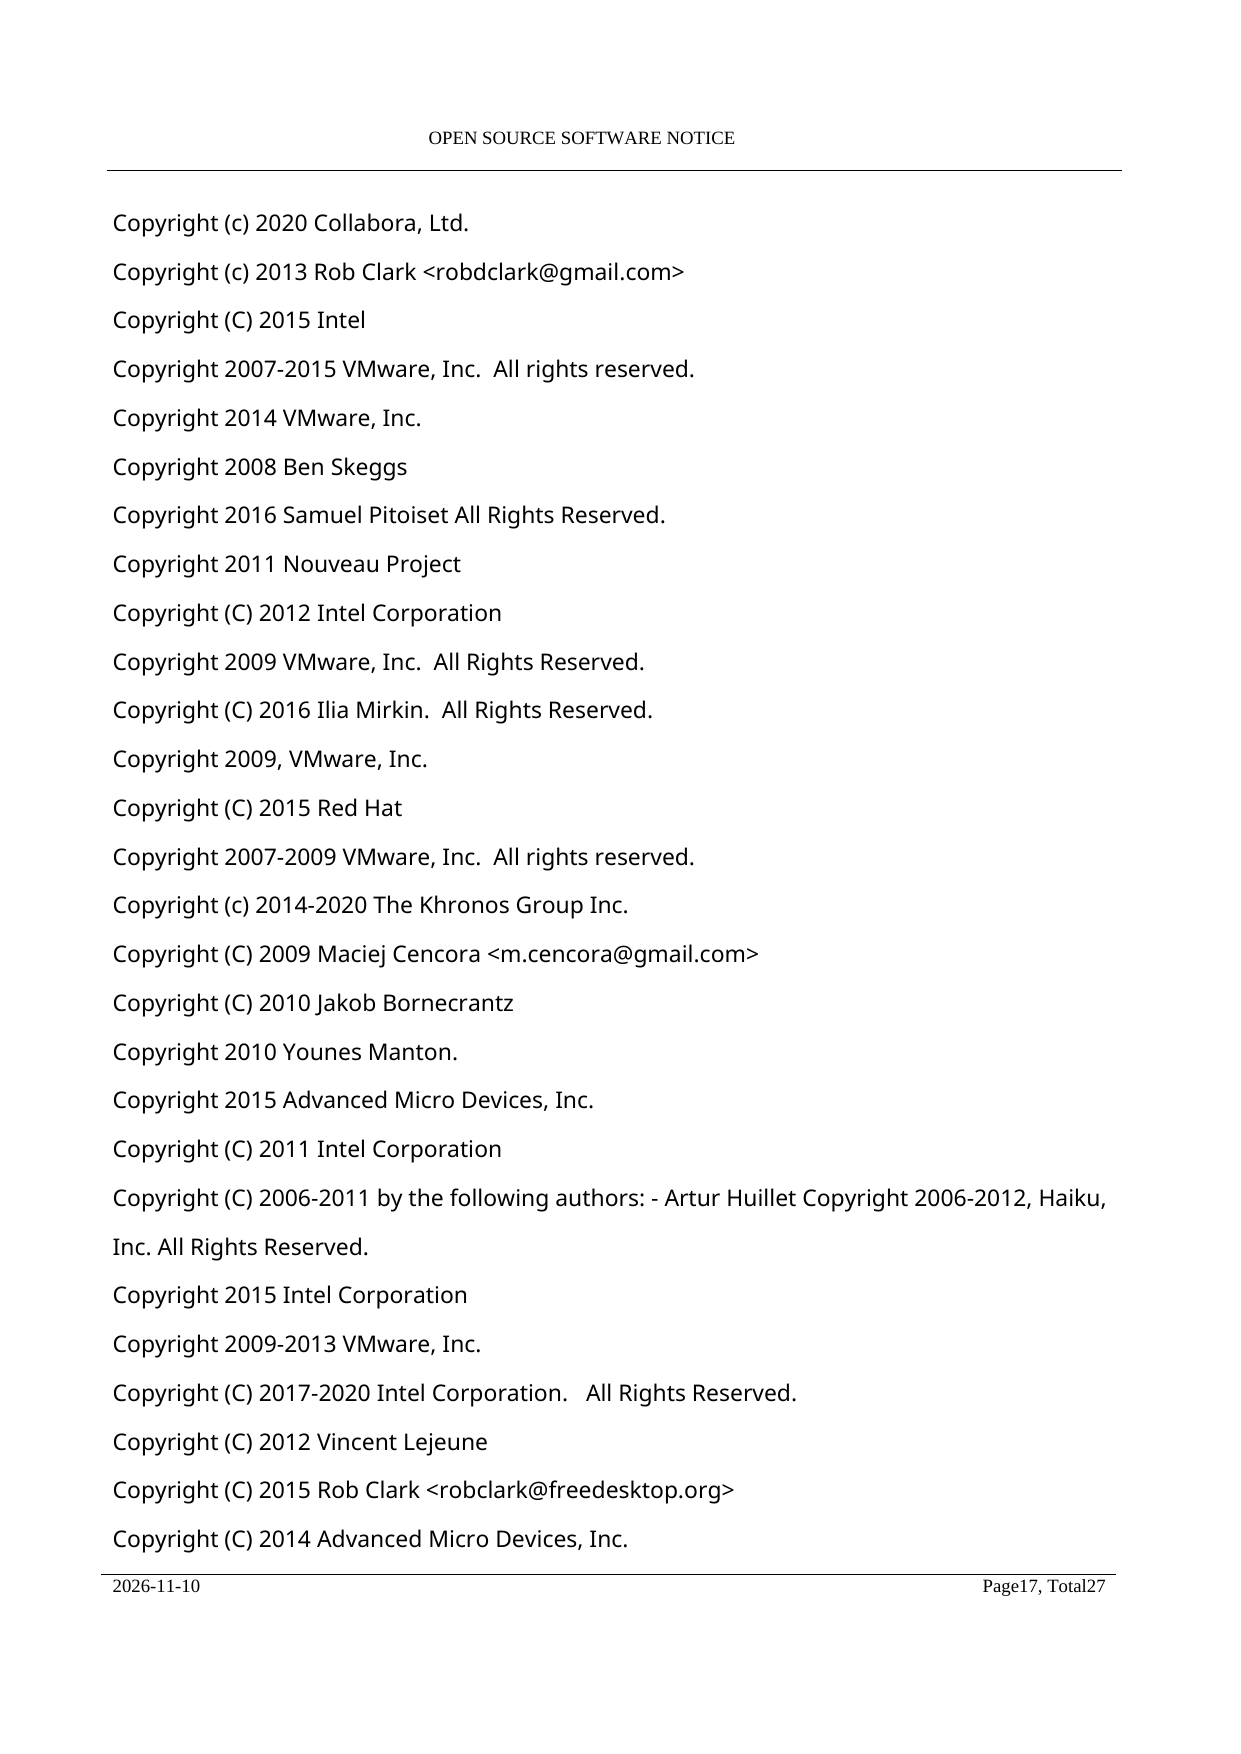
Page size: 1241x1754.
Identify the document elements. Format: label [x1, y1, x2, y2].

text [112, 206, 1128, 1555]
